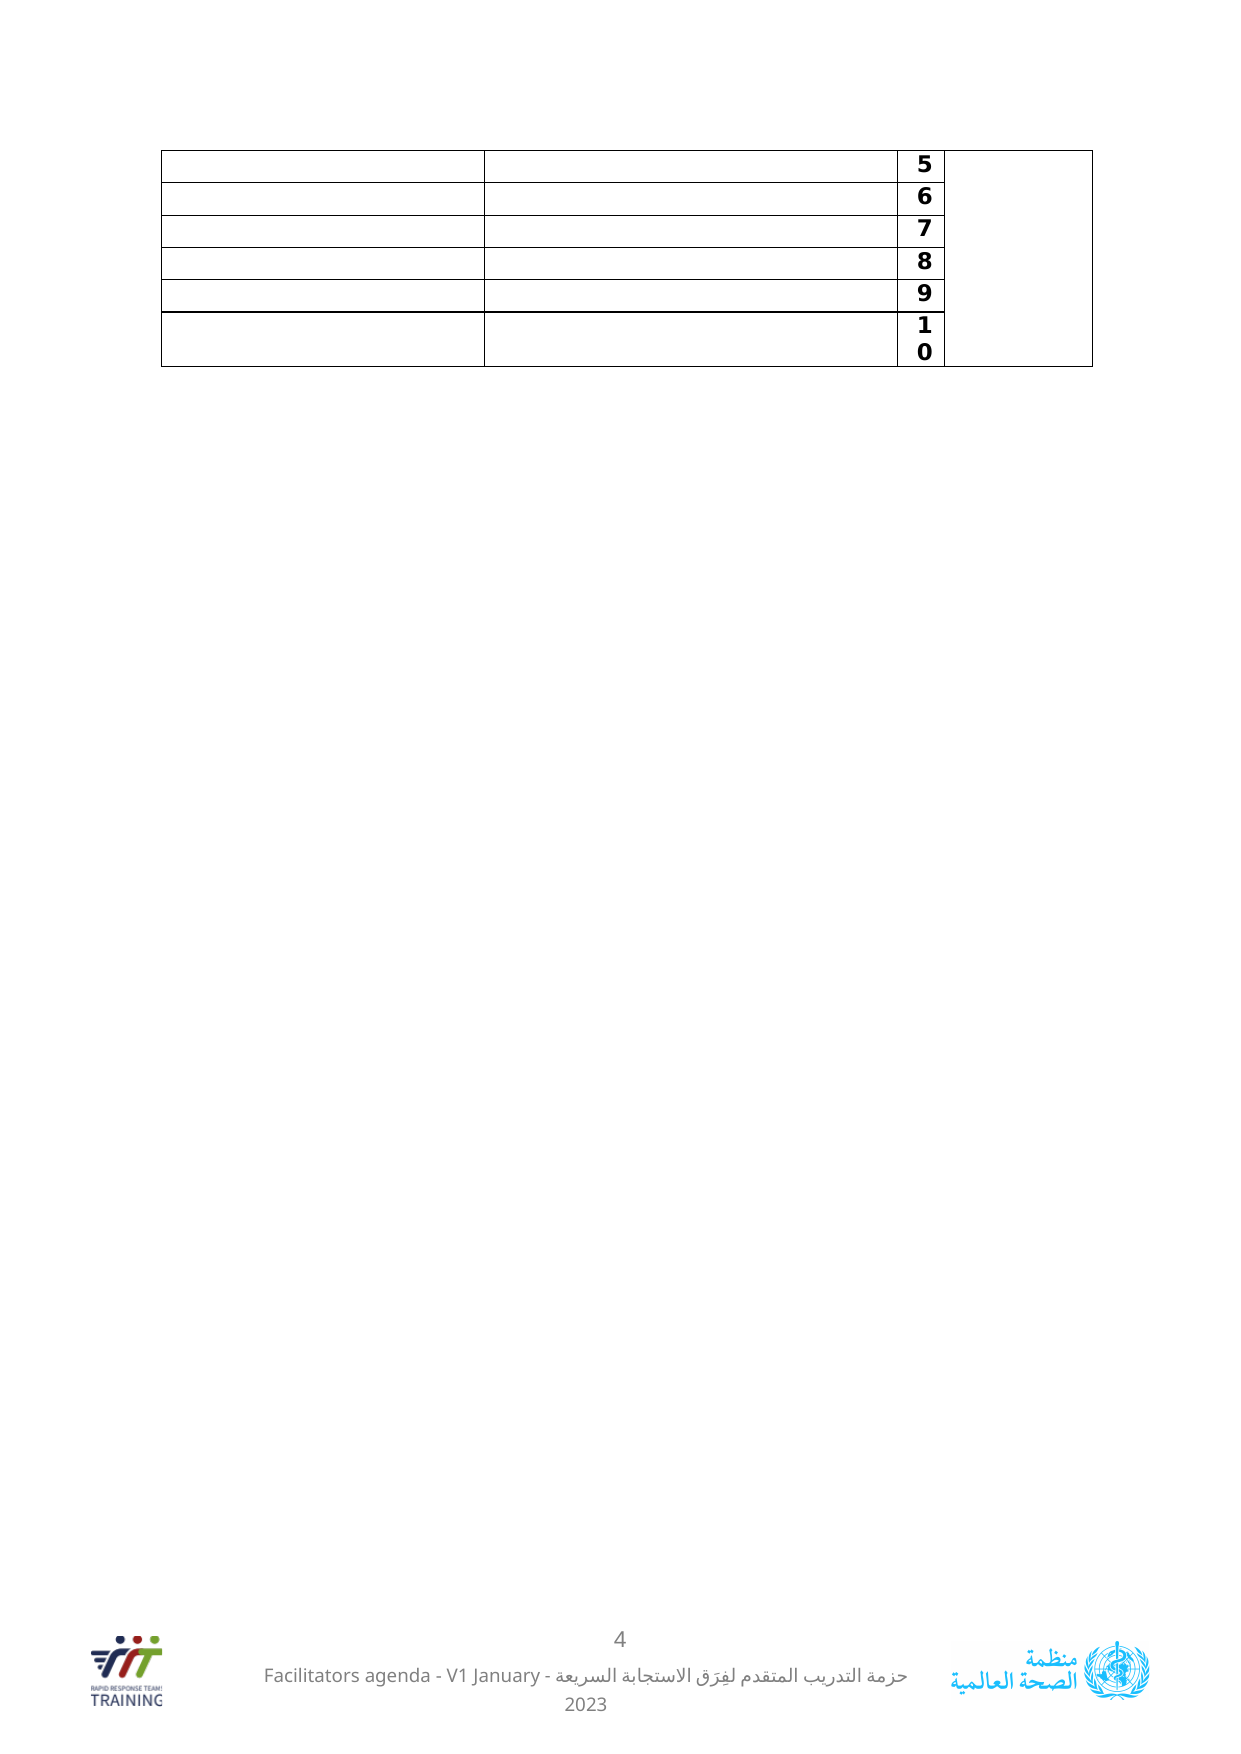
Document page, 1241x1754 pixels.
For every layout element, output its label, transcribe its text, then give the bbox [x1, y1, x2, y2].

table_cell [162, 151, 484, 182]
table_cell [485, 183, 897, 214]
table_cell [162, 248, 484, 279]
table_cell 9 [898, 280, 944, 311]
table_cell 6 [898, 183, 944, 214]
table_cell [162, 313, 484, 366]
table_cell [485, 280, 897, 311]
table_cell [485, 216, 897, 247]
table_cell [485, 248, 897, 279]
picture [951, 1641, 1150, 1700]
table_cell [162, 183, 484, 214]
table_cell [485, 313, 897, 366]
table_cell 5 [898, 151, 944, 182]
table_cell [162, 280, 484, 311]
table_cell 10 [898, 313, 944, 366]
table_cell [162, 216, 484, 247]
table_cell 8 [898, 248, 944, 279]
table_cell 7 [898, 216, 944, 247]
table_cell [485, 151, 897, 182]
